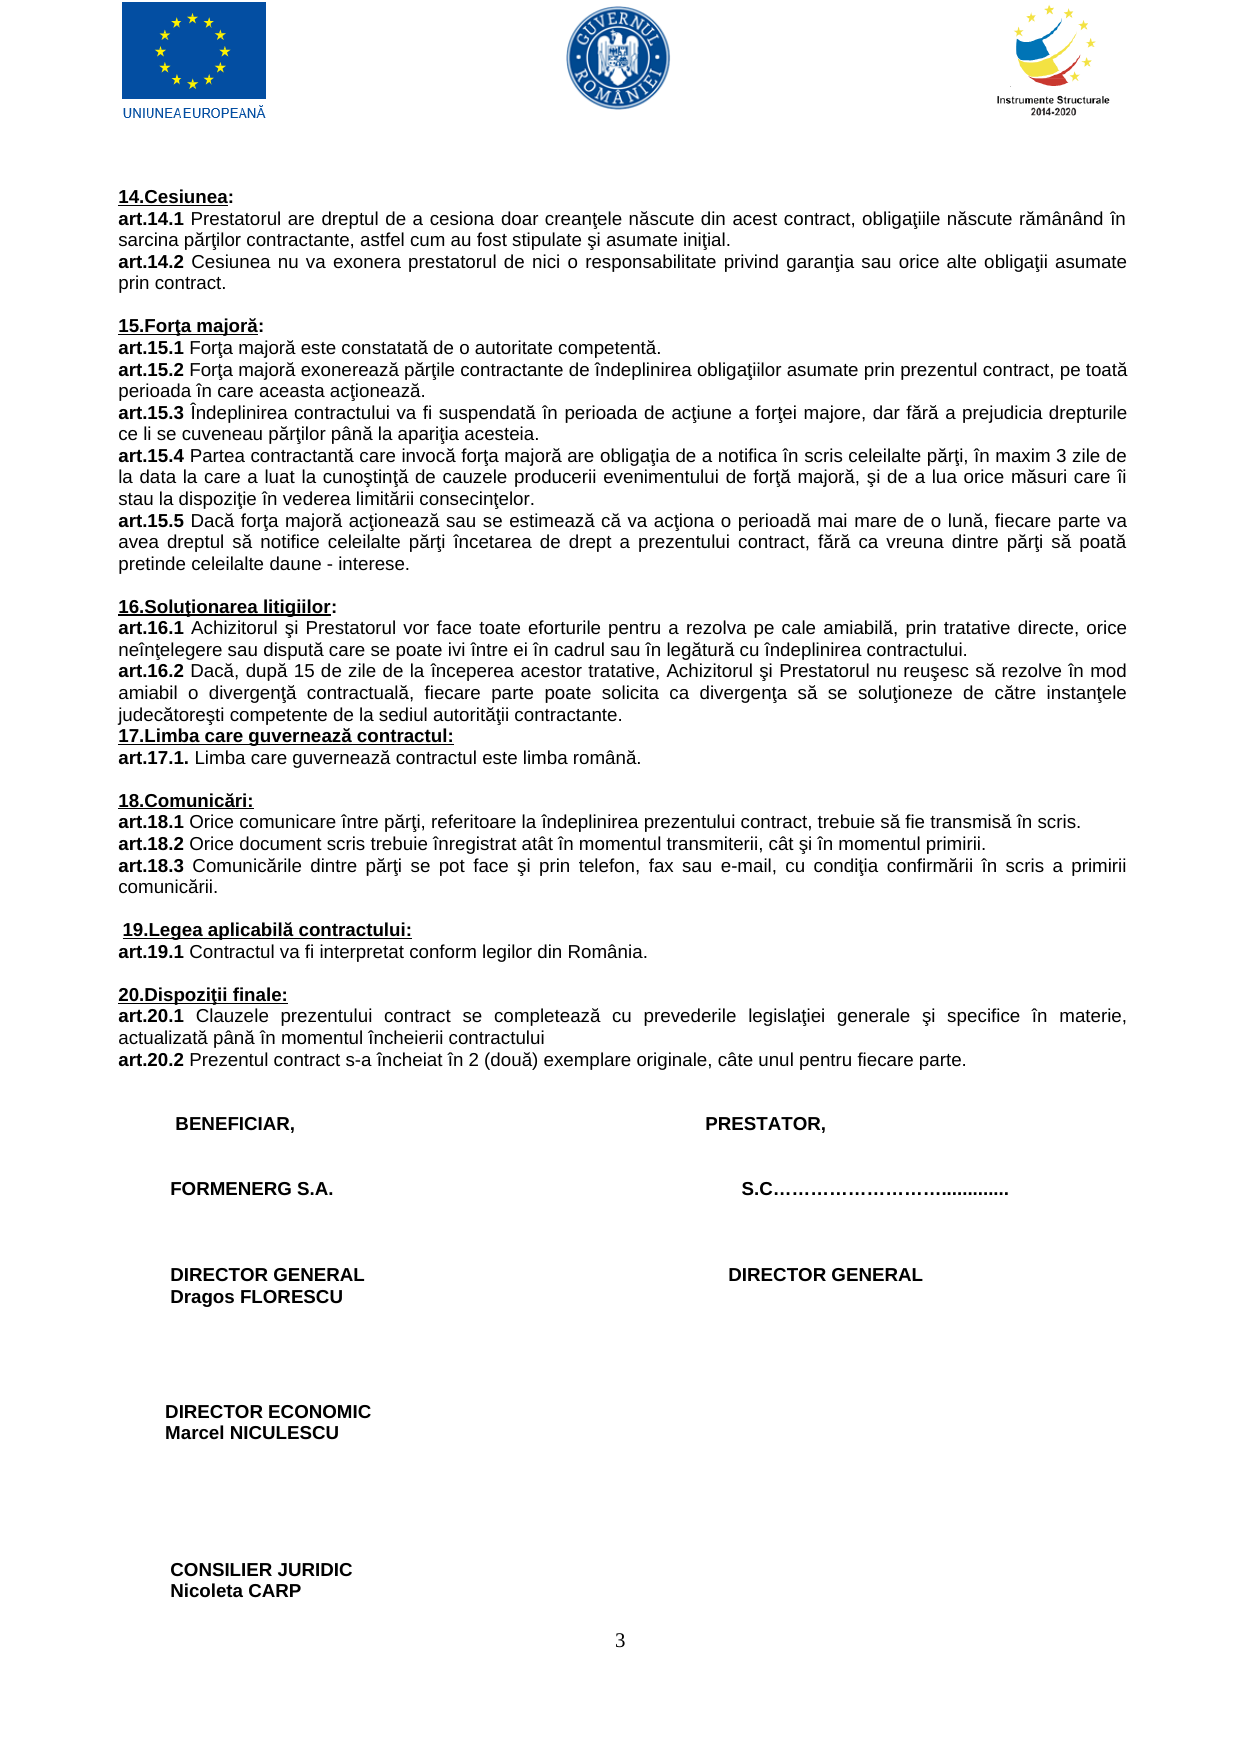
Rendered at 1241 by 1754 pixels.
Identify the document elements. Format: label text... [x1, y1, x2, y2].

text DIRECTOR ECONOMIC [118, 1401, 1122, 1422]
picture [118, 0, 272, 119]
picture [982, 0, 1122, 119]
text Dragos FLORESCU [118, 1286, 1122, 1307]
text art.20.1 Clauzele prezentului contract se completează cu prevederile legislaţiei generale şi specifice în materie, actualizată până în momentul încheierii contractului [118, 1005, 1128, 1048]
text art.14.1 Prestatorul are dreptul de a cesiona doar creanţele născute din acest contract, obligaţiile născute rămânând în sarcina părţilor contractante, astfel cum au fost stipulate şi asumate iniţial. [118, 207, 1128, 251]
text art.15.1 Forţa majoră este constatată de o autoritate competentă. [118, 337, 1128, 358]
text art.18.1 Orice comunicare între părţi, referitoare la îndeplinirea prezentului contract, trebuie să fie transmisă în scris. [118, 811, 1128, 833]
text 17.Limba care guvernează contractul: [118, 725, 1128, 747]
text art.18.3 Comunicările dintre părţi se pot face şi prin telefon, fax sau e-mail, cu condiţia confirmării în scris a primirii comunicării. [118, 854, 1128, 897]
text art.19.1 Contractul va fi interpretat conform legilor din România. [118, 941, 1128, 962]
text Marcel NICULESCU [118, 1422, 1122, 1444]
text 15.Forţa majoră: [118, 315, 1128, 337]
text FORMENERG S.A. S.C………………………............. [118, 1178, 1122, 1199]
text 18.Comunicări: [118, 790, 1128, 811]
text art.15.5 Dacă forţa majoră acţionează sau se estimează că va acţiona o perioadă mai mare de o lună, fiecare parte va avea dreptul să notifice celeilalte părţi încetarea de drept a prezentului contract, fără ca vreuna dintre părţi să poată pretinde celeilalte daune - interese. [118, 509, 1128, 574]
text art.14.2 Cesiunea nu va exonera prestatorul de nici o responsabilitate privind garanţia sau orice alte obligaţii asumate prin contract. [118, 251, 1128, 294]
text art.16.2 Dacă, după 15 de zile de la începerea acestor tratative, Achizitorul şi Prestatorul nu reuşesc să rezolve în mod amiabil o divergenţă contractuală, fiecare parte poate solicita ca divergenţa să se soluţioneze de către instanţele judecătoreşti competente de la sediul autorităţii contractante. [118, 660, 1128, 725]
text art.15.4 Partea contractantă care invocă forţa majoră are obligaţia de a notifica în scris celeilalte părţi, în maxim 3 zile de la data la care a luat la cunoştinţă de cauzele producerii evenimentului de forţă majoră, şi de a lua orice măsuri care îi stau la dispoziţie în vederea limitării consecinţelor. [118, 445, 1128, 509]
text Nicoleta CARP [118, 1580, 1122, 1602]
text art.15.3 Îndeplinirea contractului va fi suspendată în perioada de acţiune a forţei majore, dar fără a prejudicia drepturile ce li se cuveneau părţilor până la apariţia acesteia. [118, 402, 1128, 445]
text art.15.2 Forţa majoră exonerează părţile contractante de îndeplinirea obligaţiilor asumate prin prezentul contract, pe toată perioada în care aceasta acţionează. [118, 358, 1128, 402]
text DIRECTOR GENERAL DIRECTOR GENERAL [118, 1264, 1122, 1286]
text art.18.2 Orice document scris trebuie înregistrat atât în momentul transmiterii, cât şi în momentul primirii. [118, 833, 1128, 854]
text 19.Legea aplicabilă contractului: [122, 919, 1128, 941]
text 20.Dispoziţii finale: [118, 984, 1128, 1005]
text art.16.1 Achizitorul şi Prestatorul vor face toate eforturile pentru a rezolva pe cale amiabilă, prin tratative directe, orice neînţelegere sau dispută care se poate ivi între ei în cadrul sau în legătură cu îndeplinirea contractului. [118, 617, 1128, 660]
text art.17.1. Limba care guvernează contractul este limba română. [118, 747, 1128, 768]
text 14.Cesiunea: [118, 186, 1128, 207]
text BENEFICIAR, PRESTATOR, [118, 1113, 1122, 1135]
text art.20.2 Prezentul contract s-a încheiat în 2 (două) exemplare originale, câte unul pentru fiecare parte. [118, 1048, 1128, 1070]
text CONSILIER JURIDIC [118, 1559, 1122, 1580]
text 16.Soluţionarea litigiilor: [118, 596, 1128, 617]
picture [558, 0, 682, 119]
